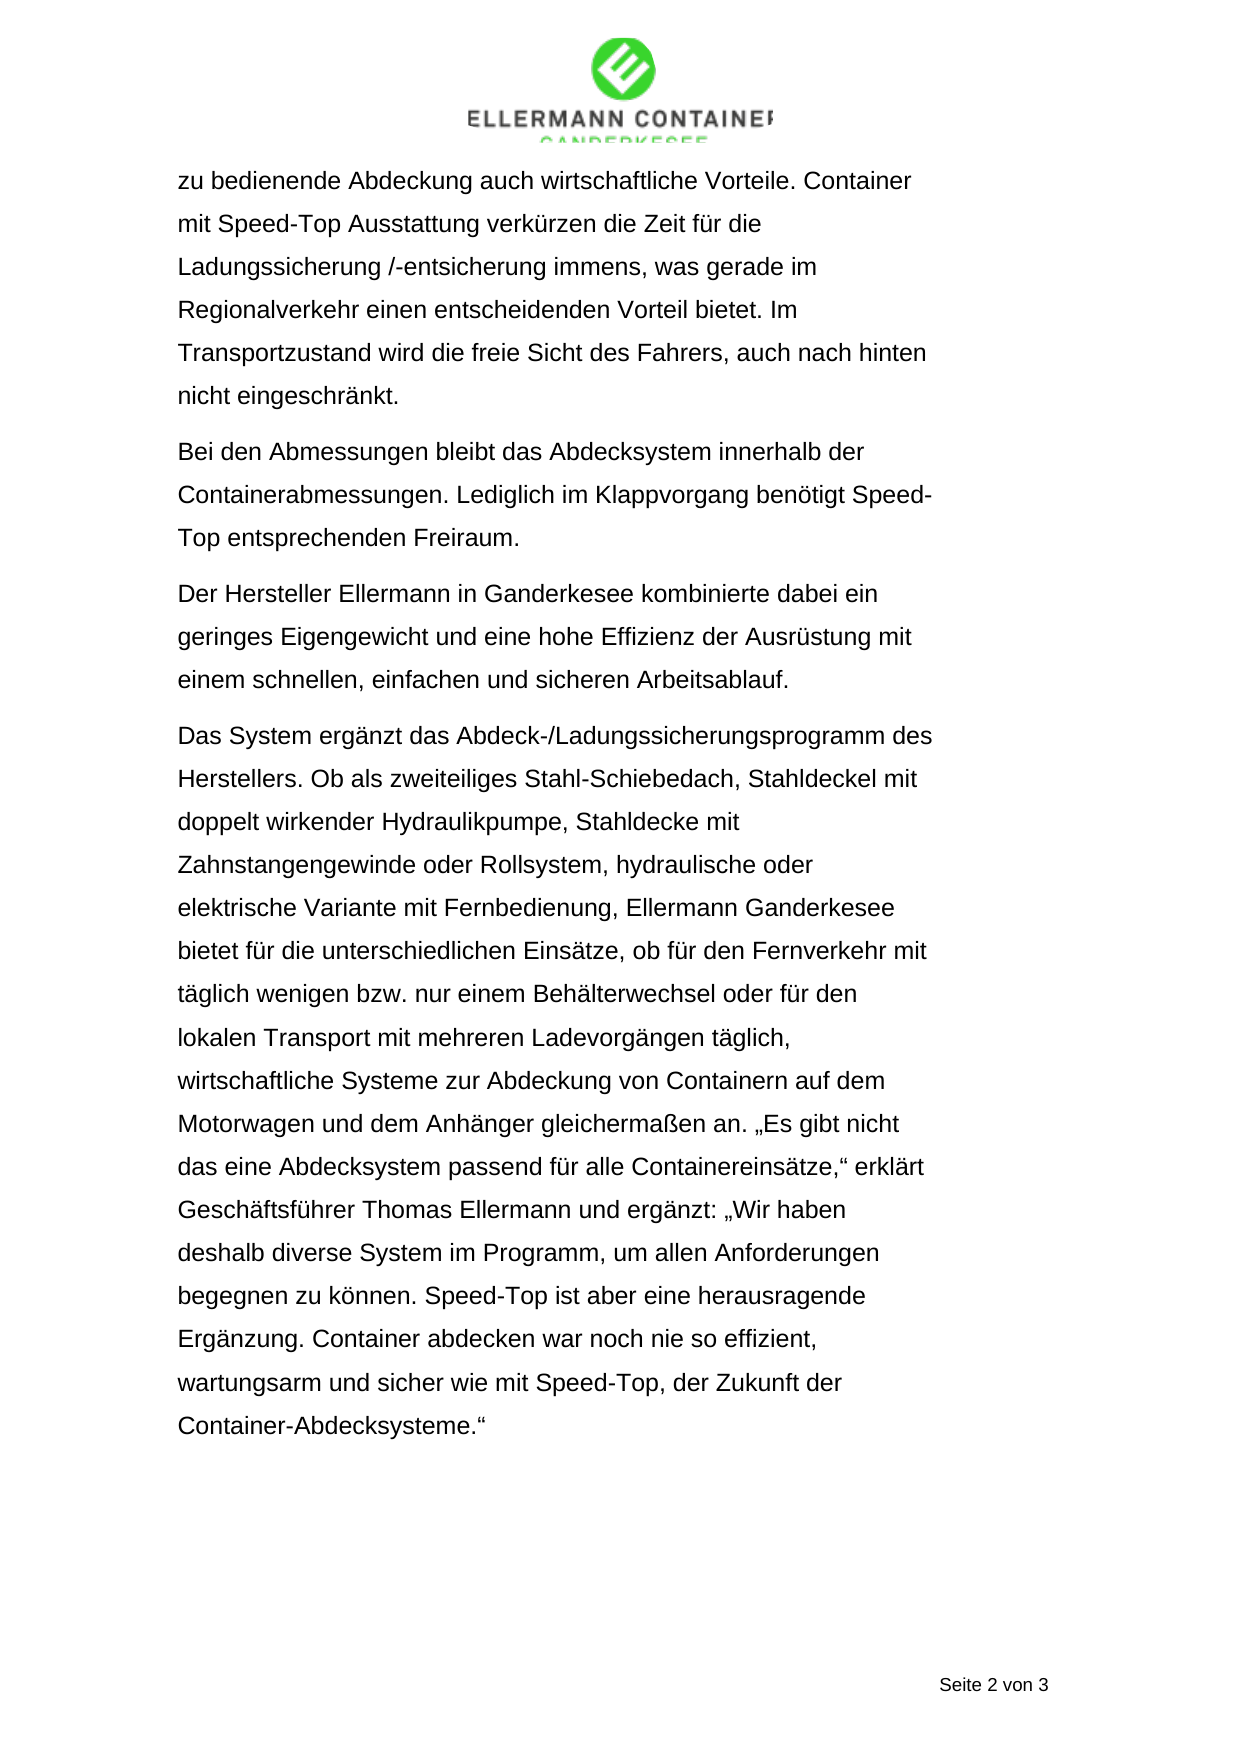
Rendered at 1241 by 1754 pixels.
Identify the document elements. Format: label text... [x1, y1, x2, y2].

text Das System ergänzt das Abdeck-/Ladungssicherungsprogramm des Herstellers. Ob als zweiteiliges Stahl-Schiebedach, Stahldeckel mit doppelt wirkender Hydraulikpumpe, Stahldecke mit Zahnstangengewinde oder Rollsystem, hydraulische oder elektrische Variante mit Fernbedienung, Ellermann Ganderkesee bietet für die unterschiedlichen Einsätze, ob für den Fernverkehr mit täglich wenigen bzw. nur einem Behälterwechsel oder für den lokalen Transport mit mehreren Ladevorgängen täglich, wirtschaftliche Systeme zur Abdeckung von Containern auf dem Motorwagen und dem Anhänger gleichermaßen an. „Es gibt nicht das eine Abdecksystem passend für alle Containereinsätze,“ erklärt Geschäftsführer Thomas Ellermann und ergänzt: „Wir haben deshalb diverse System im Programm, um allen Anforderungen begegnen zu können. Speed-Top ist aber eine herausragende Ergänzung. Container abdecken war noch nie so effizient, wartungsarm und sicher wie mit Speed-Top, der Zukunft der Container-Abdecksysteme.“ [177, 721, 939, 1439]
picture [468, 37, 773, 143]
text Bei den Abmessungen bleibt das Abdecksystem innerhalb der Containerabmessungen. Lediglich im Klappvorgang benötigt Speed-Top entsprechenden Freiraum. [177, 437, 939, 552]
text Der Hersteller Ellermann in Ganderkesee kombinierte dabei ein geringes Eigengewicht und eine hohe Effizienz der Ausrüstung mit einem schnellen, einfachen und sicheren Arbeitsablauf. [177, 579, 939, 694]
